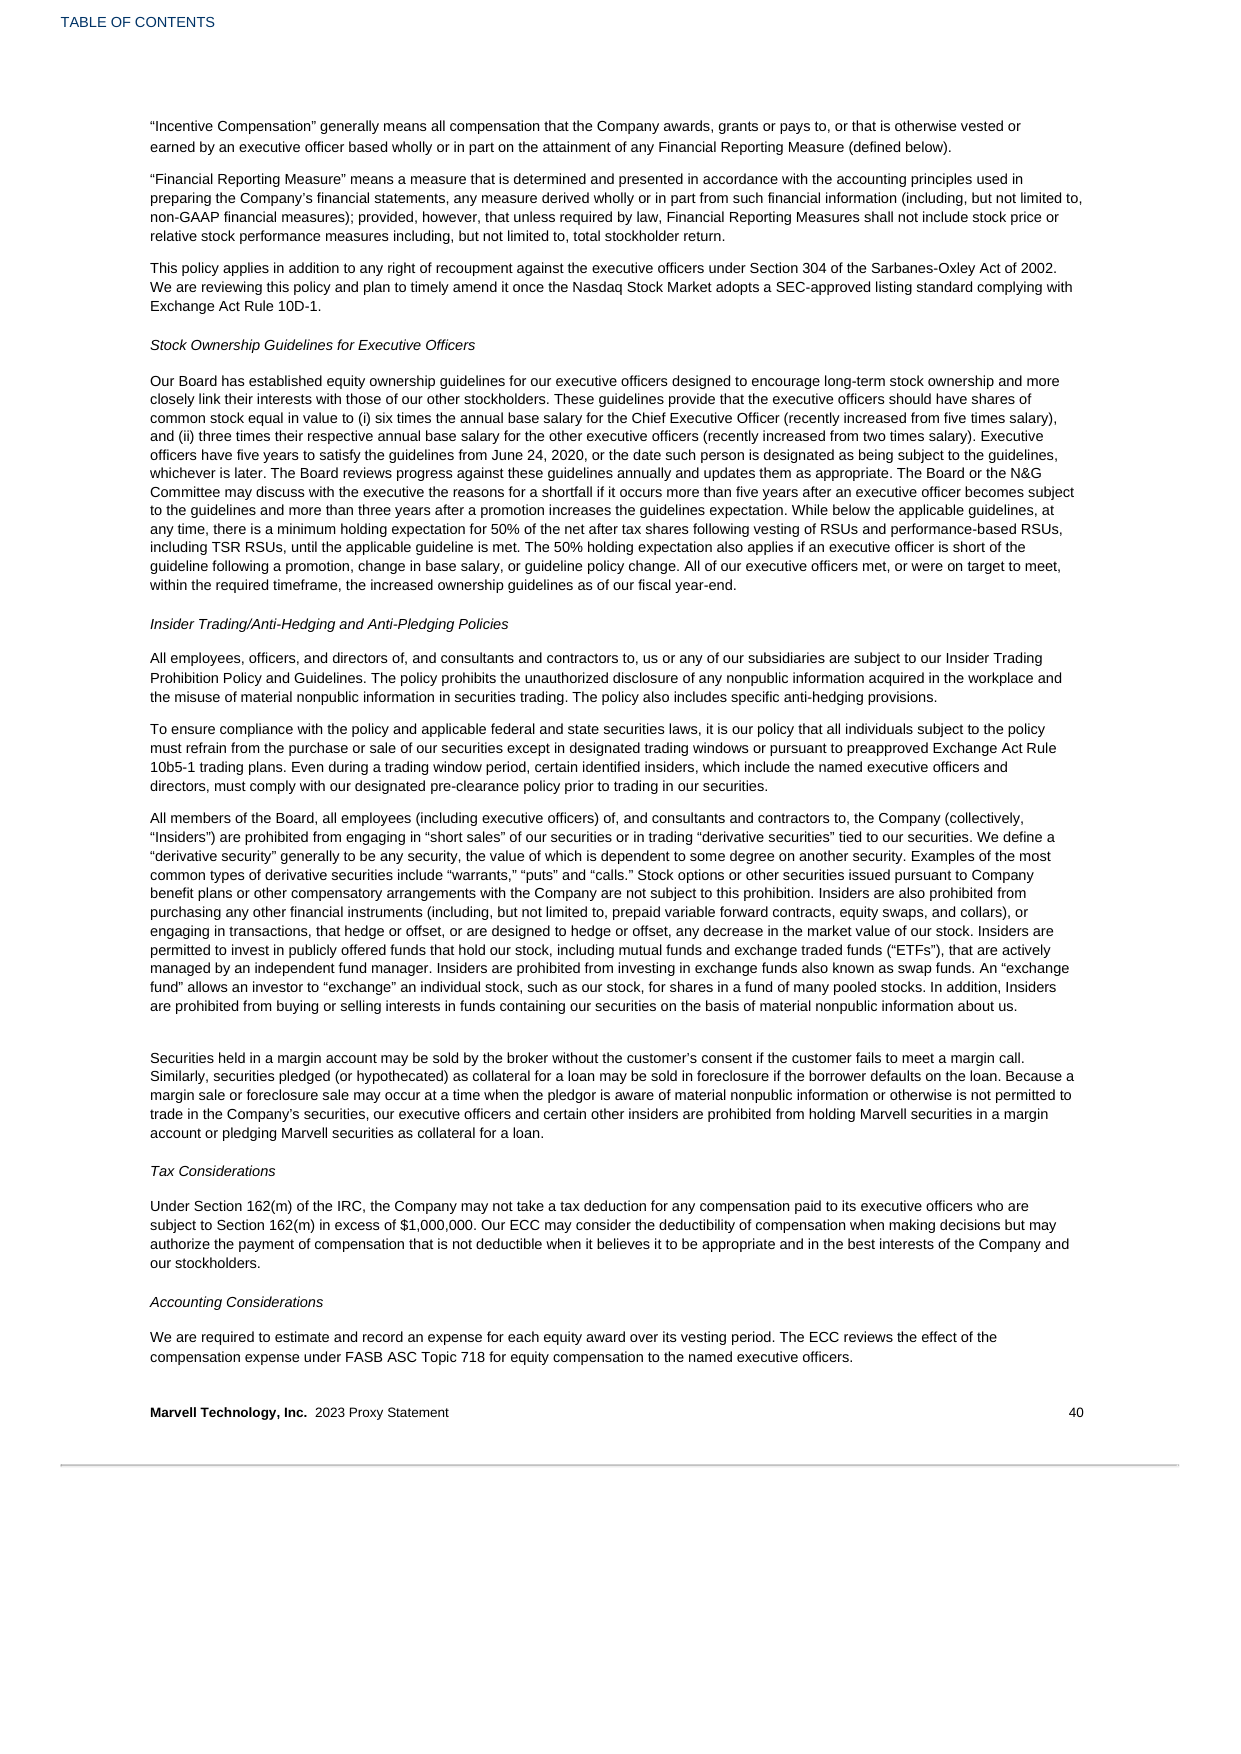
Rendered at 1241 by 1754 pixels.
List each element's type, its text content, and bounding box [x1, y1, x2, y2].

picture [58, 1461, 1180, 1469]
text Insider Trading/Anti-Hedging and Anti-Pledging Policies [150, 616, 1090, 633]
text Our Board has established equity ownership guidelines for our executive officers designed to encourage long-term stock ownership and more closely link their interests with those of our other stockholders. These guidelines provide that the executive officers should have shares of common stock equal in value to (i) six times the annual base salary for the Chief Executive Officer (recently increased from five times salary), and (ii) three times their respective annual base salary for the other executive officers (recently increased from two times salary). Executive officers have five years to satisfy the guidelines from June 24, 2020, or the date such person is designated as being subject to the guidelines, whichever is later. The Board reviews progress against these guidelines annually and updates them as appropriate. The Board or the N&G Committee may discuss with the executive the reasons for a shortfall if it occurs more than five years after an executive officer becomes subject to the guidelines and more than three years after a promotion increases the guidelines expectation. While below the applicable guidelines, at any time, there is a minimum holding expectation for 50% of the net after tax shares following vesting of RSUs and performance-based RSUs, including TSR RSUs, until the applicable guideline is met. The 50% holding expectation also applies if an executive officer is short of the guideline following a promotion, change in base salary, or guideline policy change. All of our executive officers met, or were on target to meet, within the required timeframe, the increased ownership guidelines as of our fiscal year-end. [150, 372, 1082, 593]
text “Financial Reporting Measure” means a measure that is determined and presented in accordance with the accounting principles used in preparing the Company’s financial statements, any measure derived wholly or in part from such financial information (including, but not limited to, non-GAAP financial measures); provided, however, that unless required by law, Financial Reporting Measures shall not include stock price or relative stock performance measures including, but not limited to, total stockholder return. [150, 171, 1084, 244]
text Accounting Considerations [150, 1294, 1090, 1311]
text TABLE OF CONTENTS [60, 14, 1090, 31]
text This policy applies in addition to any right of recoupment against the executive officers under Section 304 of the Sarbanes-Oxley Act of 2002. We are reviewing this policy and plan to timely amend it once the Nasdaq Stock Market adopts a SEC-approved listing standard complying with Exchange Act Rule 10D-1. [150, 260, 1080, 314]
text We are required to estimate and record an expense for each equity award over its vesting period. The ECC reviews the effect of the compensation expense under FASB ASC Topic 718 for equity compensation to the named executive officers. [150, 1329, 1017, 1365]
text Tax Considerations [150, 1162, 1090, 1179]
text All employees, officers, and directors of, and consultants and contractors to, us or any of our subsidiaries are subject to our Insider Trading Prohibition Policy and Guidelines. The policy prohibits the unauthorized disclosure of any nonpublic information acquired in the workplace and the misuse of material nonpublic information in securities trading. The policy also includes specific anti-hedging provisions. [150, 650, 1084, 705]
text To ensure compliance with the policy and applicable federal and state securities laws, it is our policy that all individuals subject to the policy must refrain from the purchase or sale of our securities except in designated trading windows or pursuant to preapproved Exchange Act Rule 10b5-1 trading plans. Even during a trading window period, certain identified insiders, which include the named executive officers and directors, must comply with our designated pre-clearance policy prior to trading in our securities. [150, 721, 1065, 794]
text “Incentive Compensation” generally means all compensation that the Company awards, grants or pays to, or that is otherwise vested or earned by an executive officer based wholly or in part on the attainment of any Financial Reporting Measure (defined below). [150, 118, 1042, 155]
text ​Marvell Technology, Inc. 2023 Proxy Statement ​ ​ 40​ [150, 1398, 1090, 1422]
text Under Section 162(m) of the IRC, the Company may not take a tax deduction for any compensation paid to its executive officers who are subject to Section 162(m) in excess of $1,000,000. Our ECC may consider the deductibility of compensation when making decisions but may authorize the payment of compensation that is not deductible when it believes it to be appropriate and in the best interests of the Company and our stockholders. [150, 1198, 1080, 1271]
text All members of the Board, all employees (including executive officers) of, and consultants and contractors to, the Company (collectively, “Insiders”) are prohibited from engaging in “short sales” of our securities or in trading “derivative securities” tied to our securities. We define a “derivative security” generally to be any security, the value of which is dependent to some degree on another security. Examples of the most common types of derivative securities include “warrants,” “puts” and “calls.” Stock options or other securities issued pursuant to Company benefit plans or other compensatory arrangements with the Company are not subject to this prohibition. Insiders are also prohibited from purchasing any other financial instruments (including, but not limited to, prepaid variable forward contracts, equity swaps, and collars), or engaging in transactions, that hedge or offset, or are designed to hedge or offset, any decrease in the market value of our stock. Insiders are permitted to invest in publicly offered funds that hold our stock, including mutual funds and exchange traded funds (“ETFs”), that are actively managed by an independent fund manager. Insiders are prohibited from investing in exchange funds also known as swap funds. An “exchange fund” allows an investor to “exchange” an individual stock, such as our stock, for shares in a fund of many pooled stocks. In addition, Insiders are prohibited from buying or selling interests in funds containing our securities on the basis of material nonpublic information about us. [150, 810, 1076, 1014]
text Stock Ownership Guidelines for Executive Officers [150, 337, 1090, 354]
text Securities held in a margin account may be sold by the broker without the customer’s consent if the customer fails to meet a margin call. Similarly, securities pledged (or hypothecated) as collateral for a loan may be sold in foreclosure if the borrower defaults on the loan. Because a margin sale or foreclosure sale may occur at a time when the pledgor is aware of material nonpublic information or otherwise is not permitted to trade in the Company’s securities, our executive officers and certain other insiders are prohibited from holding Marvell securities in a margin account or pledging Marvell securities as collateral for a loan. [150, 1049, 1084, 1141]
